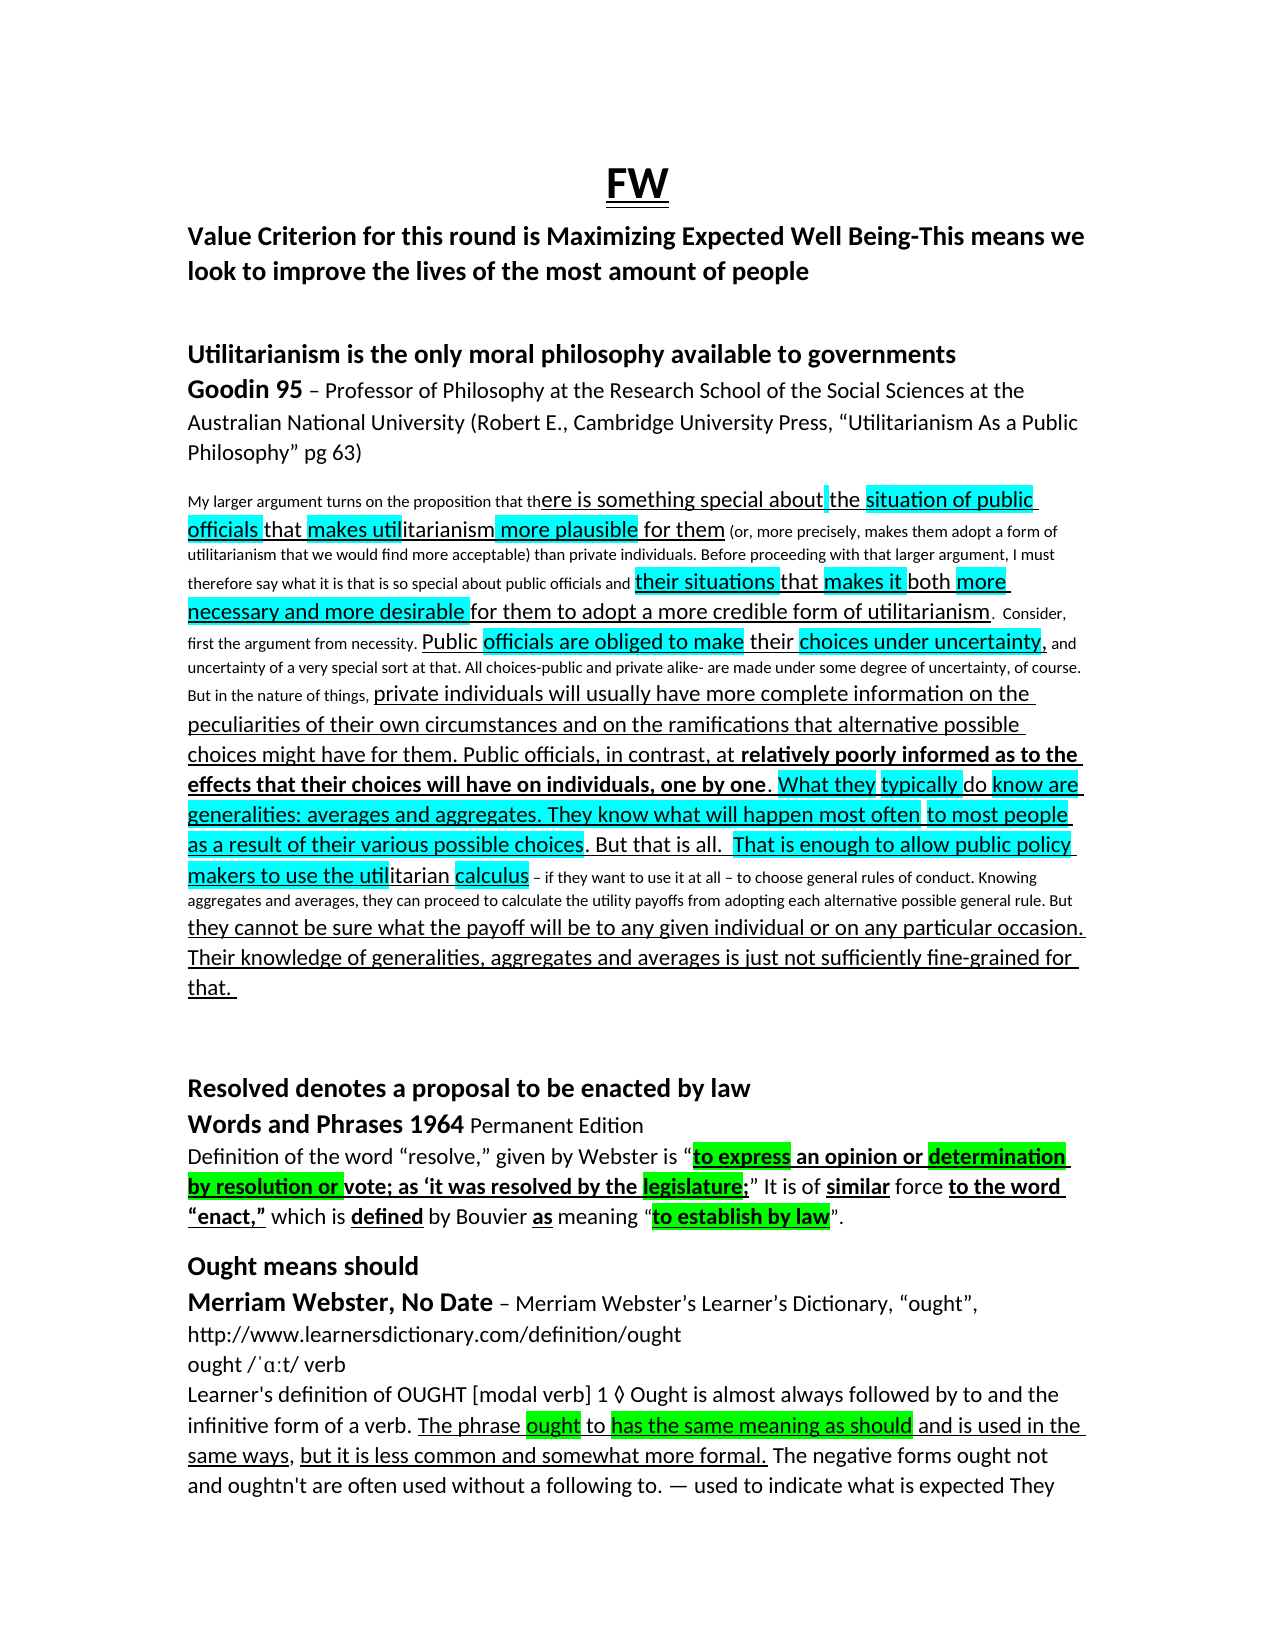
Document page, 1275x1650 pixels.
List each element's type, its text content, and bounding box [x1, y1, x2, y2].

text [187, 1285, 1087, 1499]
text My larger argument turns on the proposition that there is something special about the situation of public officials that makes utilitarianism more plausible for them (or, more precisely, makes them adopt a form of utilitarianism that we would find more acceptable) than private individuals. Before proceeding with that larger argument, I must therefore say what it is that is so special about public officials and their situations that makes it both more necessary and more desirable for them to adopt a more credible form of utilitarianism. Consider, first the argument from necessity. Public officials are obliged to make their choices under uncertainty, and uncertainty of a very special sort at that. All choices-public and private alike- are made under some degree of uncertainty, of course. But in the nature of things, private individuals will usually have more complete information on the peculiarities of their own circumstances and on the ramifications that alternative possible choices might have for them. Public officials, in contrast, at relatively poorly informed as to the effects that their choices will have on individuals, one by one. What they typically do know are generalities: averages and aggregates. They know what will happen most often to most people as a result of their various possible choices. But that is all. That is enough to allow public policy makers to use the utilitarian calculus – if they want to use it at all – to choose general rules of conduct. Knowing aggregates and averages, they can proceed to calculate the utility payoffs from adopting each alternative possible general rule. But they cannot be sure what the payoff will be to any given individual or on any particular occasion. Their knowledge of generalities, aggregates and averages is just not sufficiently fine-grained for that. [187, 485, 1087, 1001]
subtitle Value Criterion for this round is Maximizing Expected Well Being-This means we look to improve the lives of the most amount of people [187, 219, 1087, 287]
text Resolved denotes a proposal to be enacted by law Words and Phrases 1964 Permanent Edition Definition of the word “resolve,” given by Webster is “to express an opinion or determination by resolution or vote; as ‘it was resolved by the legislature;” It is of similar force to the word “enact,” which is defined by Bouvier as meaning “to establish by law”. [187, 1071, 1087, 1230]
subtitle Utilitarianism is the only moral philosophy available to governments [187, 337, 1087, 370]
subtitle Ought means should [187, 1249, 1087, 1282]
subtitle FW [187, 154, 1087, 210]
text Goodin 95 – Professor of Philosophy at the Research School of the Social Sciences at the Australian National University (Robert E., Cambridge University Press, “Utilitarianism As a Public Philosophy” pg 63) [187, 372, 1087, 466]
